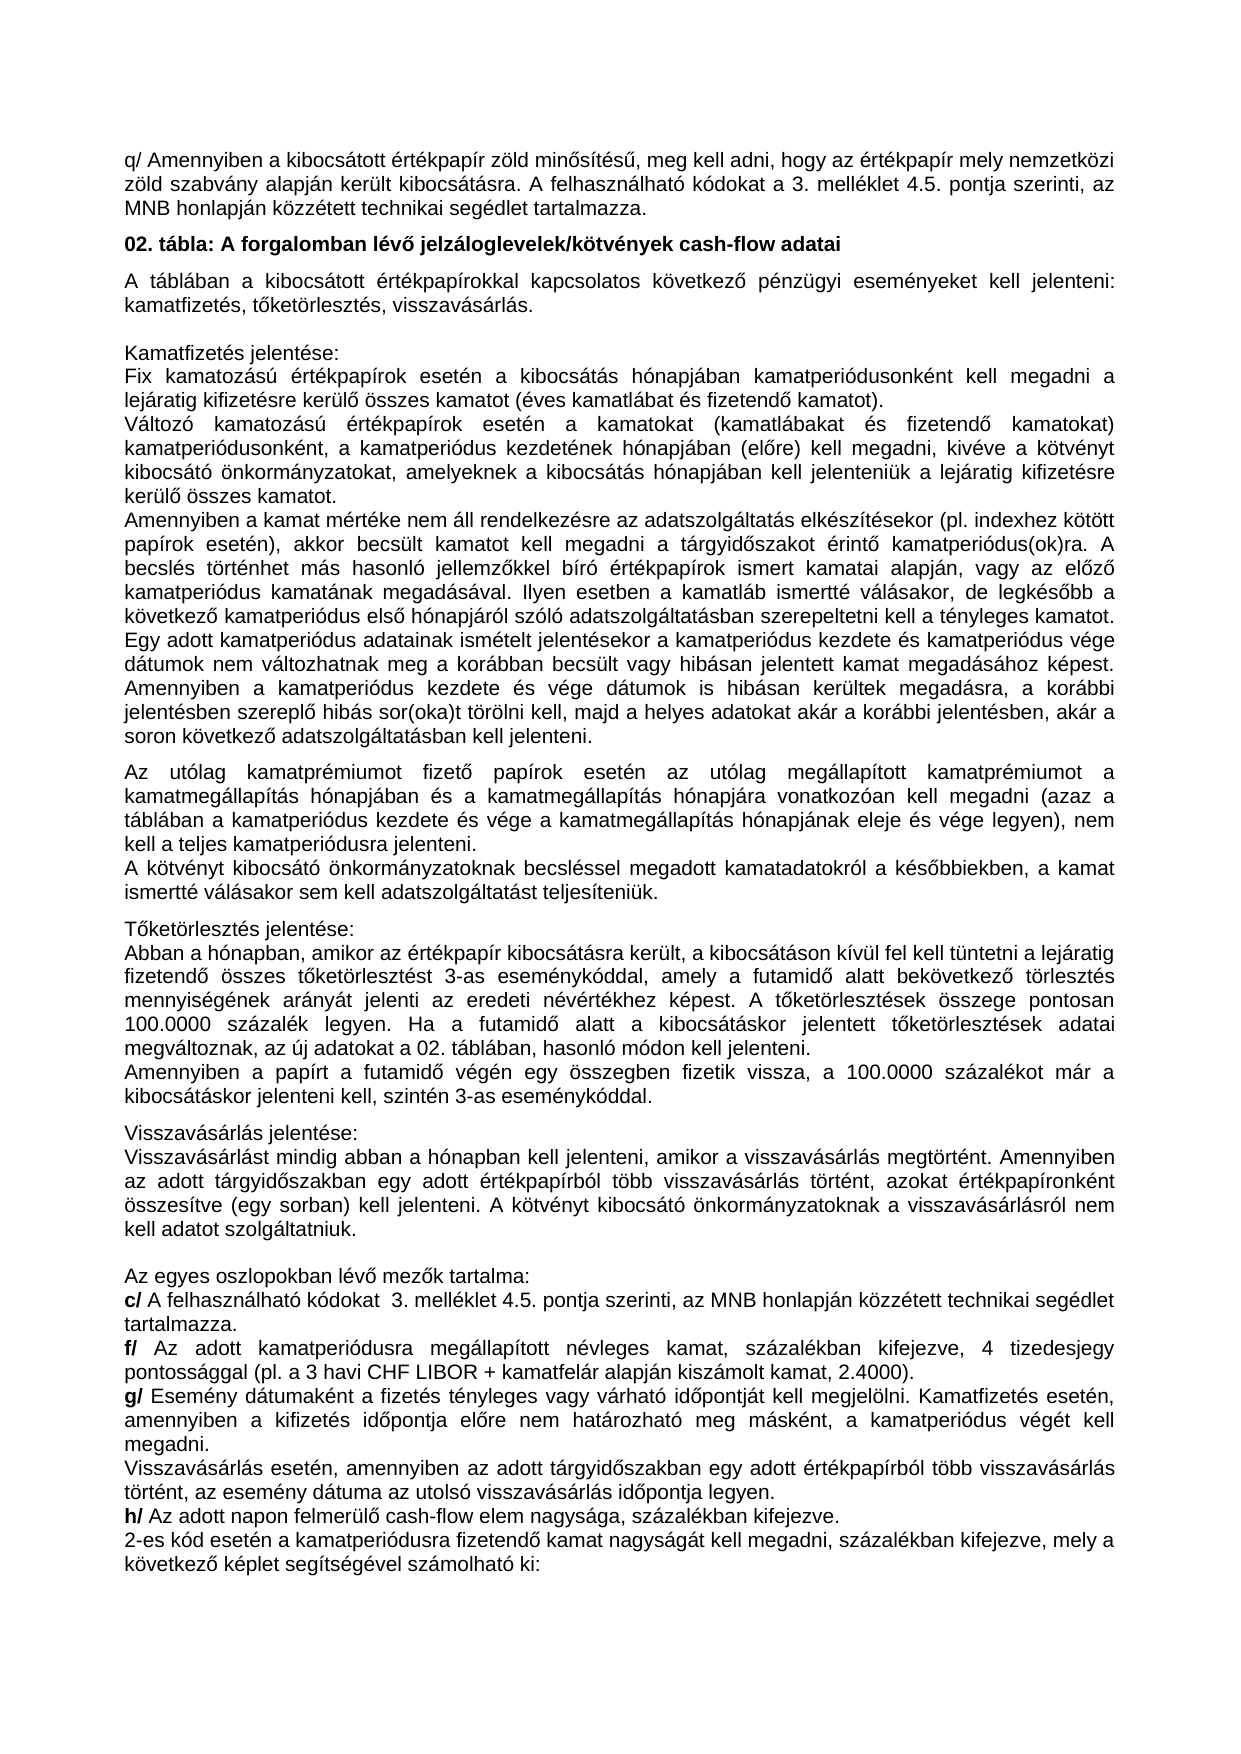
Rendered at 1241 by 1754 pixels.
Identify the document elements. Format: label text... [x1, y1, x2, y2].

text c/ A felhasználható kódokat 3. melléklet 4.5. pontja szerinti, az MNB honlapján közzétett technikai segédlet tartalmazza. [124, 1288, 1116, 1336]
text Kamatfizetés jelentése: [124, 340, 1116, 364]
text Amennyiben a papírt a futamidő végén egy összegben fizetik vissza, a 100.0000 százalékot már a kibocsátáskor jelenteni kell, szintén 3-as eseménykóddal. [124, 1060, 1116, 1108]
text Tőketörlesztés jelentése: [124, 916, 1116, 940]
text Fix kamatozású értékpapírok esetén a kibocsátás hónapjában kamatperiódusonként kell megadni a lejáratig kifizetésre kerülő összes kamatot (éves kamatlábat és fizetendő kamatot). [124, 364, 1116, 412]
text f/ Az adott kamatperiódusra megállapított névleges kamat, százalékban kifejezve, 4 tizedesjegy pontossággal (pl. a 3 havi CHF LIBOR + kamatfelár alapján kiszámolt kamat, 2.4000). [124, 1336, 1116, 1384]
text Változó kamatozású értékpapírok esetén a kamatokat (kamatlábakat és fizetendő kamatokat) kamatperiódusonként, a kamatperiódus kezdetének hónapjában (előre) kell megadni, kivéve a kötvényt kibocsátó önkormányzatokat, amelyeknek a kibocsátás hónapjában kell jelenteniük a lejáratig kifizetésre kerülő összes kamatot. [124, 412, 1116, 508]
text 2-es kód esetén a kamatperiódusra fizetendő kamat nagyságát kell megadni, százalékban kifejezve, mely a következő képlet segítségével számolható ki: [124, 1528, 1116, 1576]
text Visszavásárlás jelentése: [124, 1121, 1116, 1144]
text Az egyes oszlopokban lévő mezők tartalma: [124, 1264, 1116, 1288]
text Visszavásárlás esetén, amennyiben az adott tárgyidőszakban egy adott értékpapírból több visszavásárlás történt, az esemény dátuma az utolsó visszavásárlás időpontja legyen. [124, 1456, 1116, 1504]
text h/ Az adott napon felmerülő cash-flow elem nagysága, százalékban kifejezve. [124, 1504, 1116, 1528]
text Amennyiben a kamat mértéke nem áll rendelkezésre az adatszolgáltatás elkészítésekor (pl. indexhez kötött papírok esetén), akkor becsült kamatot kell megadni a tárgyidőszakot érintő kamatperiódus(ok)ra. A becslés történhet más hasonló jellemzőkkel bíró értékpapírok ismert kamatai alapján, vagy az előző kamatperiódus kamatának megadásával. Ilyen esetben a kamatláb ismertté válásakor, de legkésőbb a következő kamatperiódus első hónapjáról szóló adatszolgáltatásban szerepeltetni kell a tényleges kamatot. Egy adott kamatperiódus adatainak ismételt jelentésekor a kamatperiódus kezdete és kamatperiódus vége dátumok nem változhatnak meg a korábban becsült vagy hibásan jelentett kamat megadásához képest. Amennyiben a kamatperiódus kezdete és vége dátumok is hibásan kerültek megadásra, a korábbi jelentésben szereplő hibás sor(oka)t törölni kell, majd a helyes adatokat akár a korábbi jelentésben, akár a soron következő adatszolgáltatásban kell jelenteni. [124, 508, 1116, 748]
text Abban a hónapban, amikor az értékpapír kibocsátásra került, a kibocsátáson kívül fel kell tüntetni a lejáratig fizetendő összes tőketörlesztést 3-as eseménykóddal, amely a futamidő alatt bekövetkező törlesztés mennyiségének arányát jelenti az eredeti névértékhez képest. A tőketörlesztések összege pontosan 100.0000 százalék legyen. Ha a futamidő alatt a kibocsátáskor jelentett tőketörlesztések adatai megváltoznak, az új adatokat a 02. táblában, hasonló módon kell jelenteni. [124, 940, 1116, 1060]
text q/ Amennyiben a kibocsátott értékpapír zöld minősítésű, meg kell adni, hogy az értékpapír mely nemzetközi zöld szabvány alapján került kibocsátásra. A felhasználható kódokat a 3. melléklet 4.5. pontja szerinti, az MNB honlapján közzétett technikai segédlet tartalmazza. [124, 148, 1116, 219]
text 02. tábla: A forgalomban lévő jelzáloglevelek/kötvények cash-flow adatai [124, 232, 1116, 256]
text A kötvényt kibocsátó önkormányzatoknak becsléssel megadott kamatadatokról a későbbiekben, a kamat ismertté válásakor sem kell adatszolgáltatást teljesíteniük. [124, 856, 1116, 904]
text Az utólag kamatprémiumot fizető papírok esetén az utólag megállapított kamatprémiumot a kamatmegállapítás hónapjában és a kamatmegállapítás hónapjára vonatkozóan kell megadni (azaz a táblában a kamatperiódus kezdete és vége a kamatmegállapítás hónapjának eleje és vége legyen), nem kell a teljes kamatperiódusra jelenteni. [124, 760, 1116, 856]
text A táblában a kibocsátott értékpapírokkal kapcsolatos következő pénzügyi eseményeket kell jelenteni: kamatfizetés, tőketörlesztés, visszavásárlás. [124, 268, 1116, 316]
text g/ Esemény dátumaként a fizetés tényleges vagy várható időpontját kell megjelölni. Kamatfizetés esetén, amennyiben a kifizetés időpontja előre nem határozható meg másként, a kamatperiódus végét kell megadni. [124, 1384, 1116, 1456]
text Visszavásárlást mindig abban a hónapban kell jelenteni, amikor a visszavásárlás megtörtént. Amennyiben az adott tárgyidőszakban egy adott értékpapírból több visszavásárlás történt, azokat értékpapíronként összesítve (egy sorban) kell jelenteni. A kötvényt kibocsátó önkormányzatoknak a visszavásárlásról nem kell adatot szolgáltatniuk. [124, 1144, 1116, 1240]
